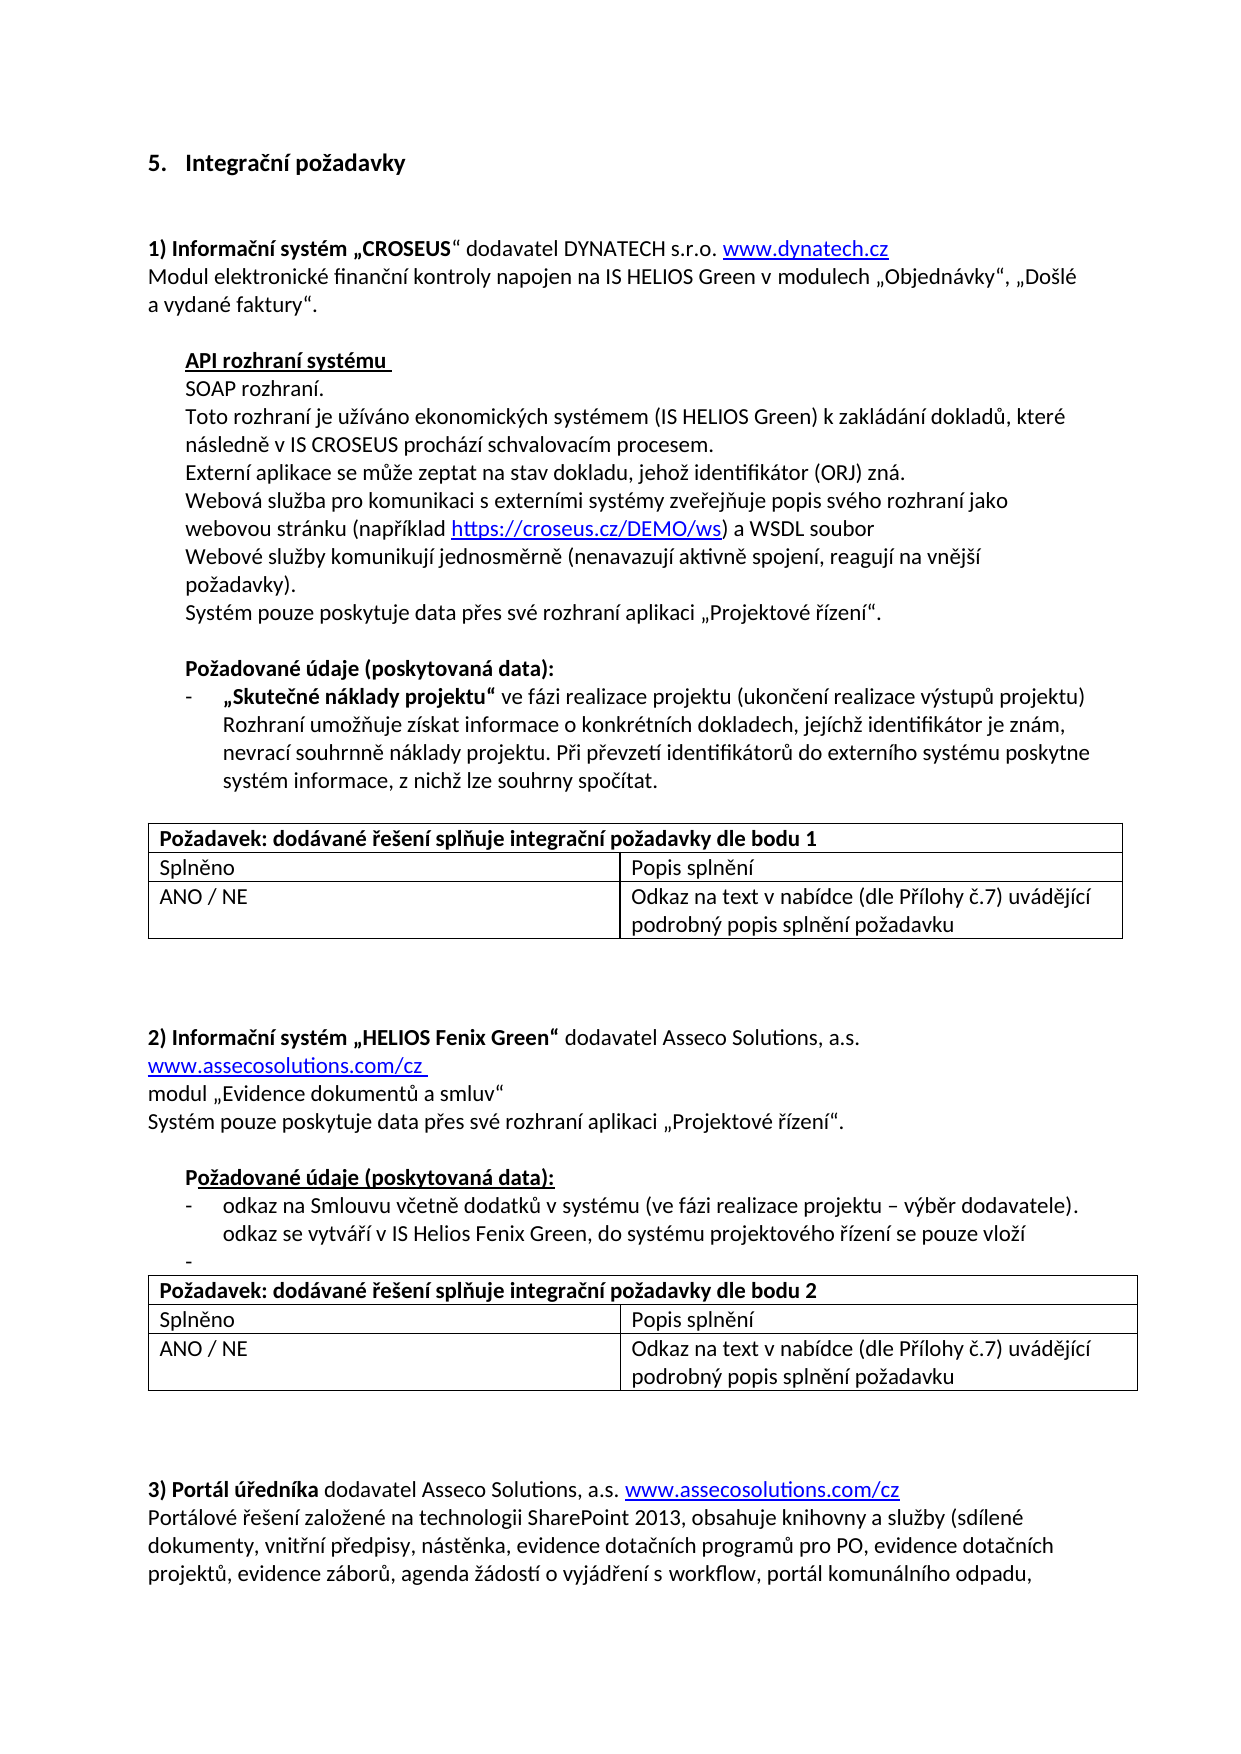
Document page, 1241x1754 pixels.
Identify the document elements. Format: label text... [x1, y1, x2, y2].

text Webová služba pro komunikaci s externími systémy zveřejňuje popis svého rozhraní jako webovou stránku (například https://croseus.cz/DEMO/ws) a WSDL soubor [185, 486, 1093, 542]
text modul „Evidence dokumentů a smluv“ [148, 1079, 1093, 1107]
text API rozhraní systému [185, 346, 1093, 374]
table_header Požadavek: dodávané řešení splňuje integrační požadavky dle bodu 1 [149, 824, 1122, 852]
list Rozhraní umožňuje získat informace o konkrétních dokladech, jejíchž identifikátor je znám, nevrací souhrnně náklady projektu. Při převzetí identifikátorů do externího systému poskytne systém informace, z nichž lze souhrny spočítat. [223, 711, 1093, 794]
table_cell ANO / NE [149, 882, 619, 938]
text 2) Informační systém „HELIOS Fenix Green“ dodavatel Asseco Solutions, a.s. www.assecosolutions.com/cz [148, 1023, 1093, 1079]
text Modul elektronické finanční kontroly napojen na IS HELIOS Green v modulech „Objednávky“, „Došlé a vydané faktury“. [148, 262, 1093, 318]
text 3) Portál úředníka dodavatel Asseco Solutions, a.s. www.assecosolutions.com/cz [148, 1475, 1093, 1503]
text SOAP rozhraní. [185, 374, 1093, 402]
text Požadované údaje (poskytovaná data): [185, 1163, 1093, 1191]
list Integrační požadavky [148, 148, 1093, 178]
text 1) Informační systém „CROSEUS“ dodavatel DYNATECH s.r.o. www.dynatech.cz [148, 234, 1093, 262]
table_cell ANO / NE [149, 1334, 620, 1390]
table_cell Odkaz na text v nabídce (dle Přílohy č.7) uvádějící podrobný popis splnění požadavku [621, 1334, 1137, 1390]
text Toto rozhraní je užíváno ekonomických systémem (IS HELIOS Green) k zakládání dokladů, které následně v IS CROSEUS prochází schvalovacím procesem. [185, 402, 1093, 458]
table_cell Splněno [149, 853, 619, 881]
text Požadované údaje (poskytovaná data): [185, 654, 1093, 682]
table_cell Popis splnění [621, 1305, 1137, 1333]
table_cell Splněno [149, 1305, 620, 1333]
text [148, 1503, 1093, 1587]
table_cell Odkaz na text v nabídce (dle Přílohy č.7) uvádějící podrobný popis splnění požadavku [621, 882, 1122, 938]
text Systém pouze poskytuje data přes své rozhraní aplikaci „Projektové řízení“. [148, 1107, 1093, 1135]
text Webové služby komunikují jednosměrně (nenavazují aktivně spojení, reagují na vnější požadavky). [185, 542, 1093, 598]
text Externí aplikace se může zeptat na stav dokladu, jehož identifikátor (ORJ) zná. [185, 458, 1093, 486]
list odkaz na Smlouvu včetně dodatků v systému (ve fázi realizace projektu – výběr dodavatele). odkaz se vytváří v IS Helios Fenix Green, do systému projektového řízení se pouze vloží [185, 1191, 1093, 1247]
table_cell Popis splnění [621, 853, 1122, 881]
list „Skutečné náklady projektu“ ve fázi realizace projektu (ukončení realizace výstupů projektu) [185, 682, 1093, 711]
table_header Požadavek: dodávané řešení splňuje integrační požadavky dle bodu 2 [149, 1276, 1137, 1304]
text Systém pouze poskytuje data přes své rozhraní aplikaci „Projektové řízení“. [185, 598, 1093, 626]
